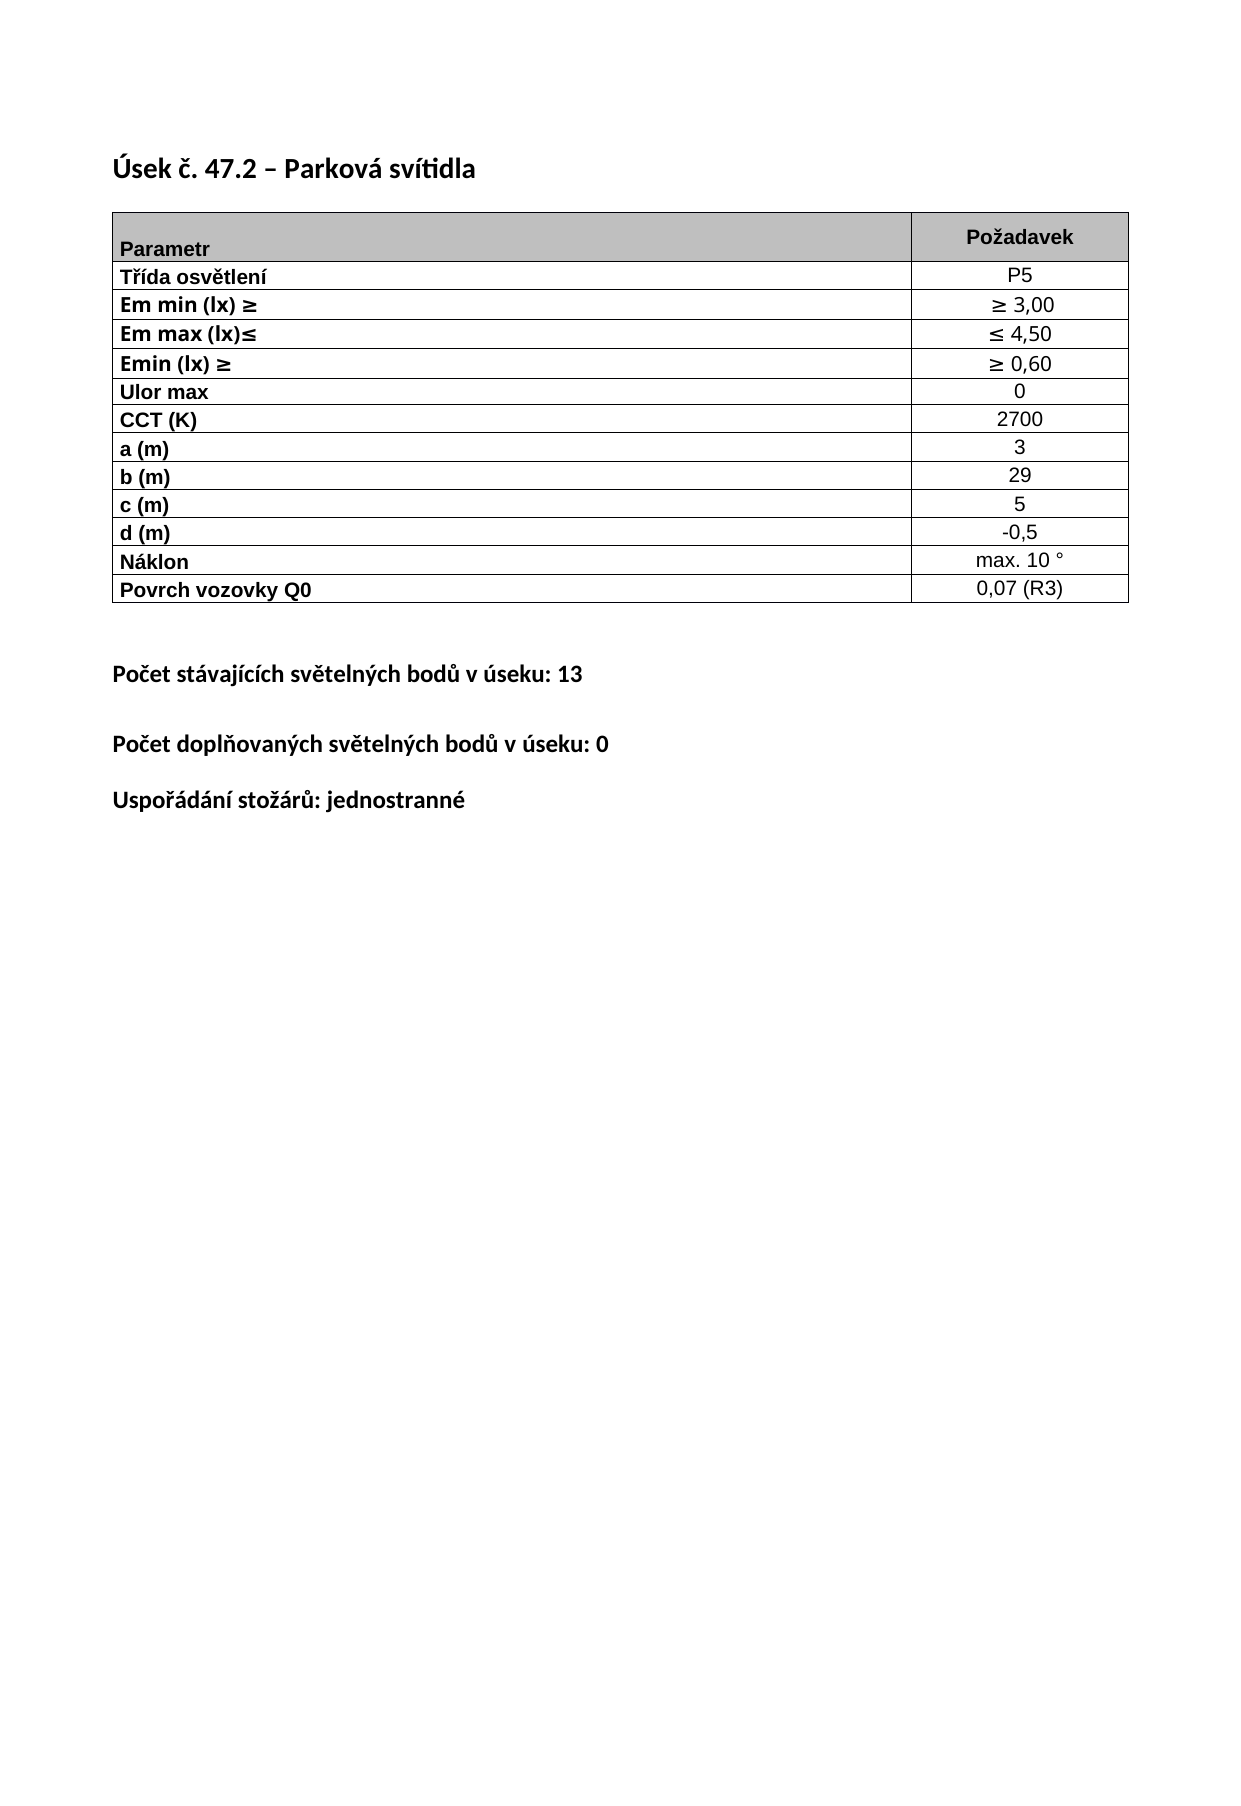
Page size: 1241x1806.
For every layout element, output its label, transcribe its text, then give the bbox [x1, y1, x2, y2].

table_cell 0,07 (R3) [912, 575, 1128, 602]
table_cell b (m) [113, 462, 911, 489]
table_cell ≥ 0,60 [912, 349, 1128, 377]
table_cell Emin (lx) ≥ [113, 349, 911, 377]
table_cell Povrch vozovky Q0 [113, 575, 911, 602]
table_cell c (m) [113, 490, 911, 517]
text Úsek č. 47.2 – Parková svítidla [112, 150, 1128, 186]
table_cell ≥ 3,00 [912, 290, 1128, 318]
table_cell -0,5 [912, 518, 1128, 545]
table_header Parametr [113, 213, 911, 261]
table_header Požadavek [912, 213, 1128, 261]
table_cell CCT (K) [113, 405, 911, 432]
table_cell Em min (lx) ≥ [113, 290, 911, 318]
table_cell max. 10 ° [912, 546, 1128, 573]
table_cell Em max (lx)≤ [113, 320, 911, 348]
table_cell 29 [912, 462, 1128, 489]
table_cell d (m) [113, 518, 911, 545]
table_cell Náklon [113, 546, 911, 573]
table_cell a (m) [113, 433, 911, 461]
table_cell Třída osvětlení [113, 262, 911, 289]
text Uspořádání stožárů: jednostranné [112, 784, 1128, 815]
table_cell 2700 [912, 405, 1128, 432]
text Počet stávajících světelných bodů v úseku: 13 Počet doplňovaných světelných bodů v úseku: 0 [112, 658, 1128, 759]
table_cell P5 [912, 262, 1128, 289]
table_cell ≤ 4,50 [912, 320, 1128, 348]
table_cell Ulor max [113, 379, 911, 404]
table_cell 5 [912, 490, 1128, 517]
table_cell 3 [912, 433, 1128, 461]
table_cell 0 [912, 379, 1128, 404]
